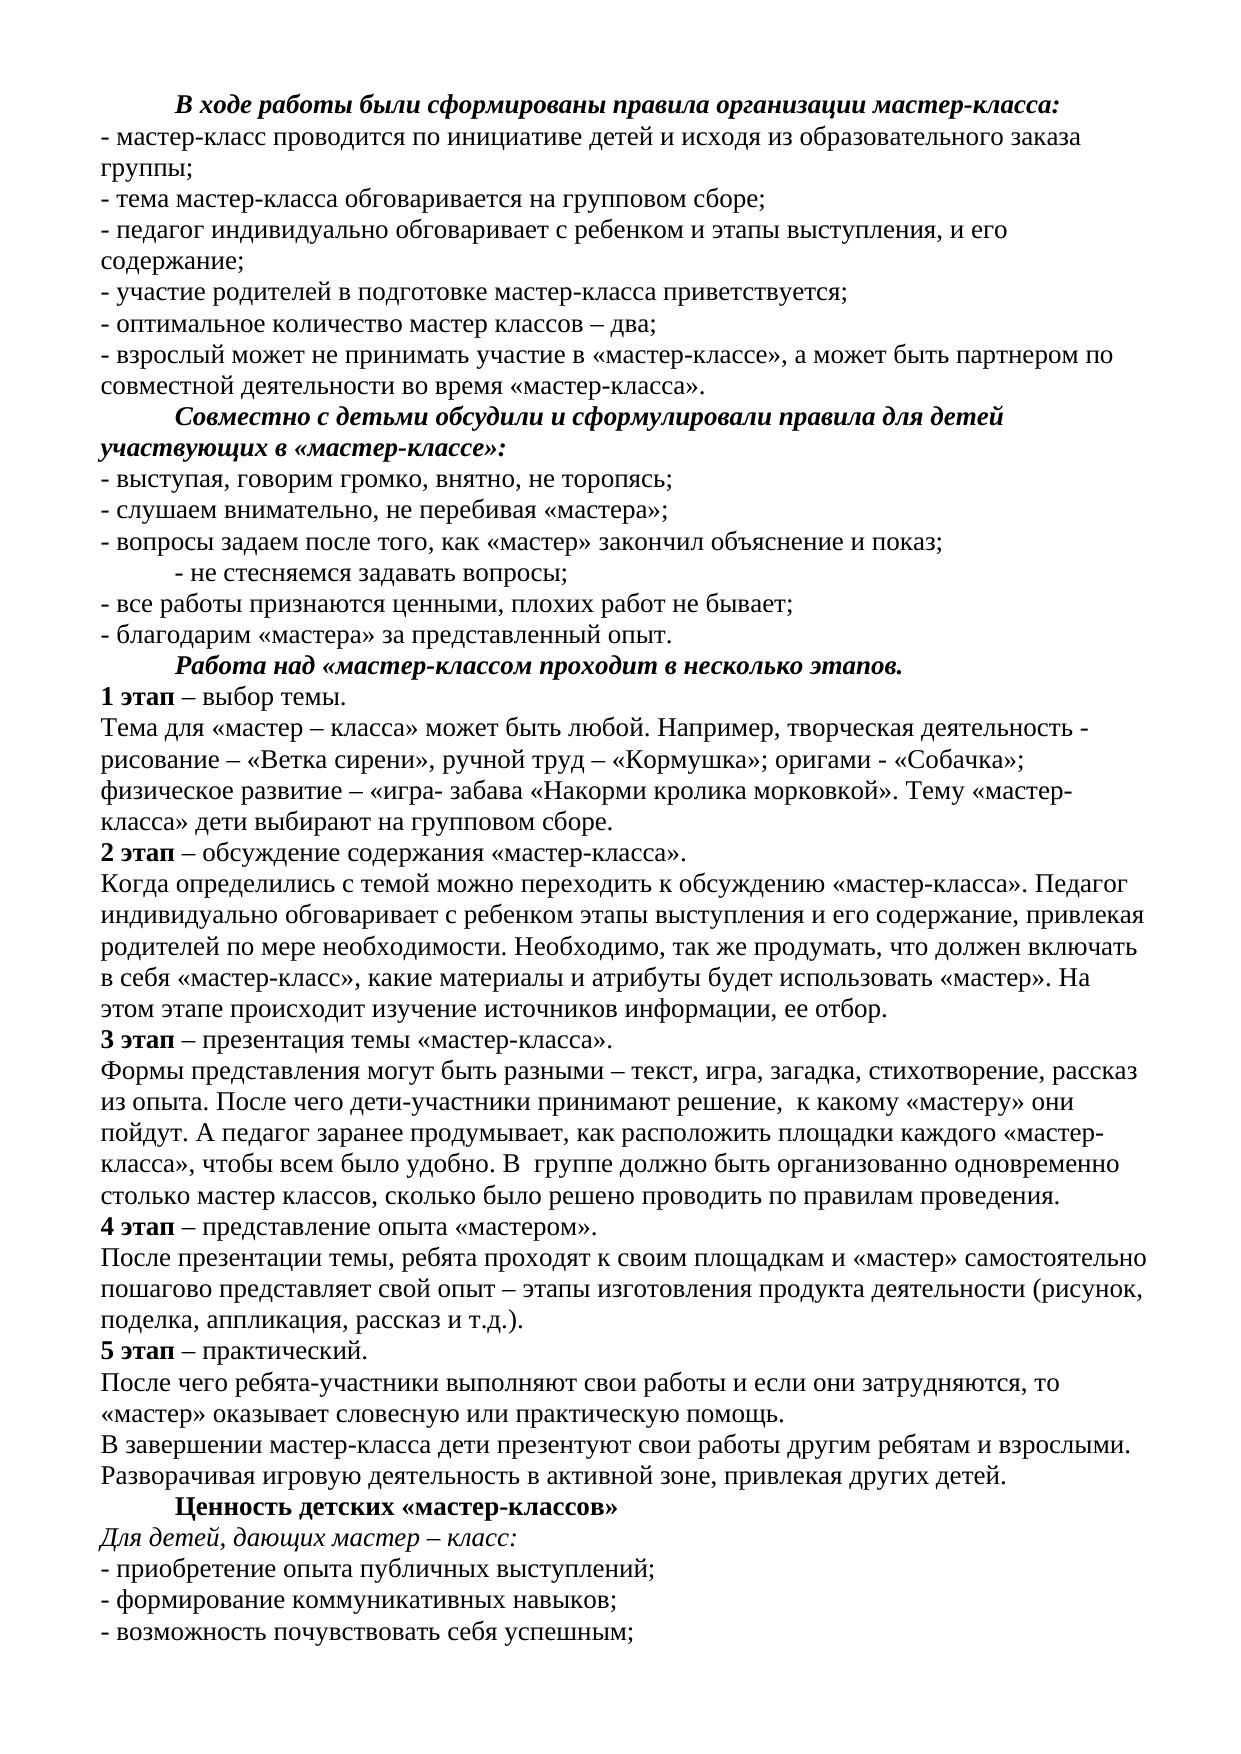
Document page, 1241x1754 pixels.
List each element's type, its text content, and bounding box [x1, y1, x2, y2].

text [100, 89, 1152, 525]
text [100, 556, 1152, 1646]
text - вопросы задаем после того, как «мастер» закончил объяснение и показ; [100, 525, 1152, 556]
